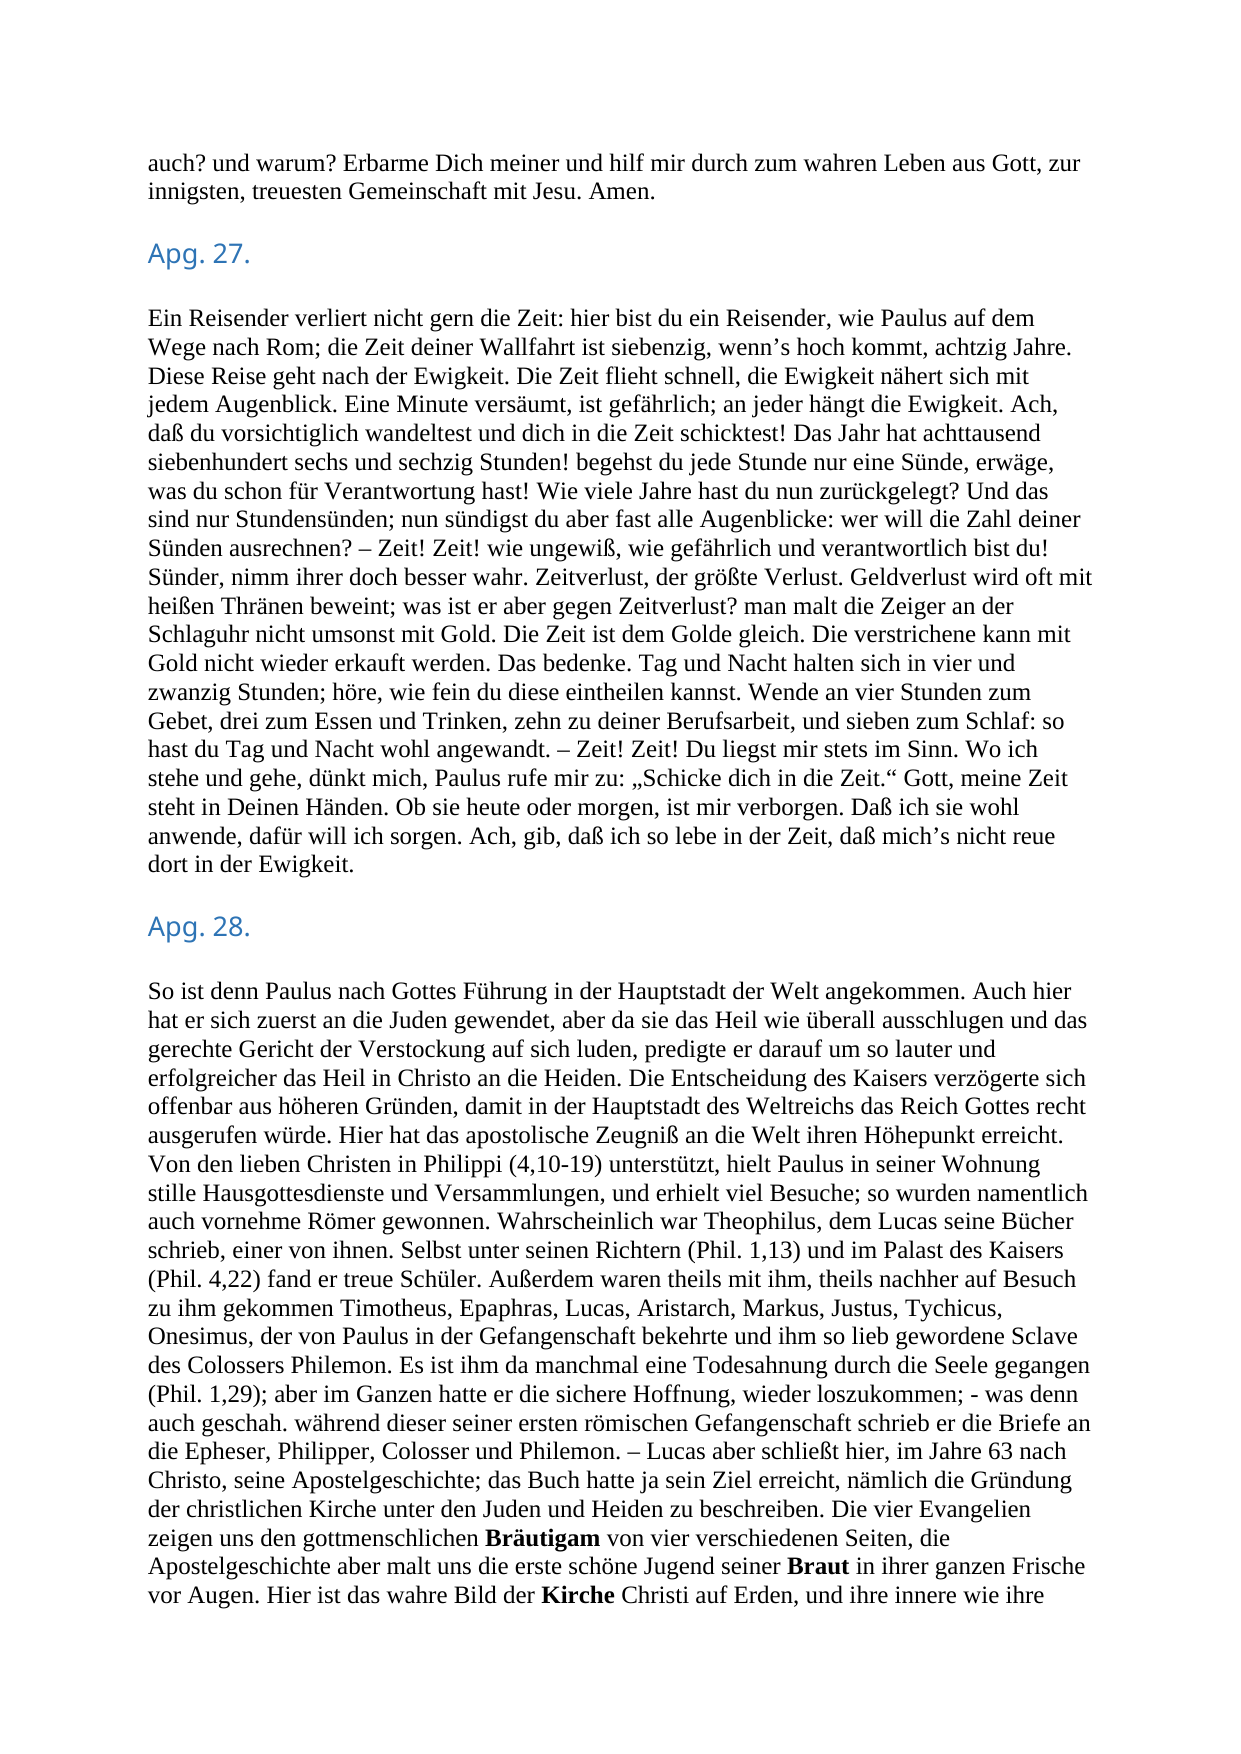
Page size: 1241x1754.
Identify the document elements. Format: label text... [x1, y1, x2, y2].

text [148, 976, 1093, 1609]
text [148, 148, 1093, 205]
subtitle Apg. 27. [148, 234, 1093, 271]
subtitle Apg. 28. [148, 907, 1093, 944]
text Ein Reisender verliert nicht gern die Zeit: hier bist du ein Reisender, wie Paulus auf dem Wege nach Rom; die Zeit deiner Wallfahrt ist siebenzig, wenn’s hoch kommt, achtzig Jahre. Diese Reise geht nach der Ewigkeit. Die Zeit flieht schnell, die Ewigkeit nähert sich mit jedem Augenblick. Eine Minute versäumt, ist gefährlich; an jeder hängt die Ewigkeit. Ach, daß du vorsichtiglich wandeltest und dich in die Zeit schicktest! Das Jahr hat achttausend siebenhundert sechs und sechzig Stunden! begehst du jede Stunde nur eine Sünde, erwäge, was du schon für Verantwortung hast! Wie viele Jahre hast du nun zurückgelegt? Und das sind nur Stundensünden; nun sündigst du aber fast alle Augenblicke: wer will die Zahl deiner Sünden ausrechnen? – Zeit! Zeit! wie ungewiß, wie gefährlich und verantwortlich bist du! Sünder, nimm ihrer doch besser wahr. Zeitverlust, der größte Verlust. Geldverlust wird oft mit heißen Thränen beweint; was ist er aber gegen Zeitverlust? man malt die Zeiger an der Schlaguhr nicht umsonst mit Gold. Die Zeit ist dem Golde gleich. Die verstrichene kann mit Gold nicht wieder erkauft werden. Das bedenke. Tag und Nacht halten sich in vier und zwanzig Stunden; höre, wie fein du diese eintheilen kannst. Wende an vier Stunden zum Gebet, drei zum Essen und Trinken, zehn zu deiner Berufsarbeit, und sieben zum Schlaf: so hast du Tag und Nacht wohl angewandt. – Zeit! Zeit! Du liegst mir stets im Sinn. Wo ich stehe und gehe, dünkt mich, Paulus rufe mir zu: „Schicke dich in die Zeit.“ Gott, meine Zeit steht in Deinen Händen. Ob sie heute oder morgen, ist mir verborgen. Daß ich sie wohl anwende, dafür will ich sorgen. Ach, gib, daß ich so lebe in der Zeit, daß mich’s nicht reue dort in der Ewigkeit. [148, 303, 1093, 878]
